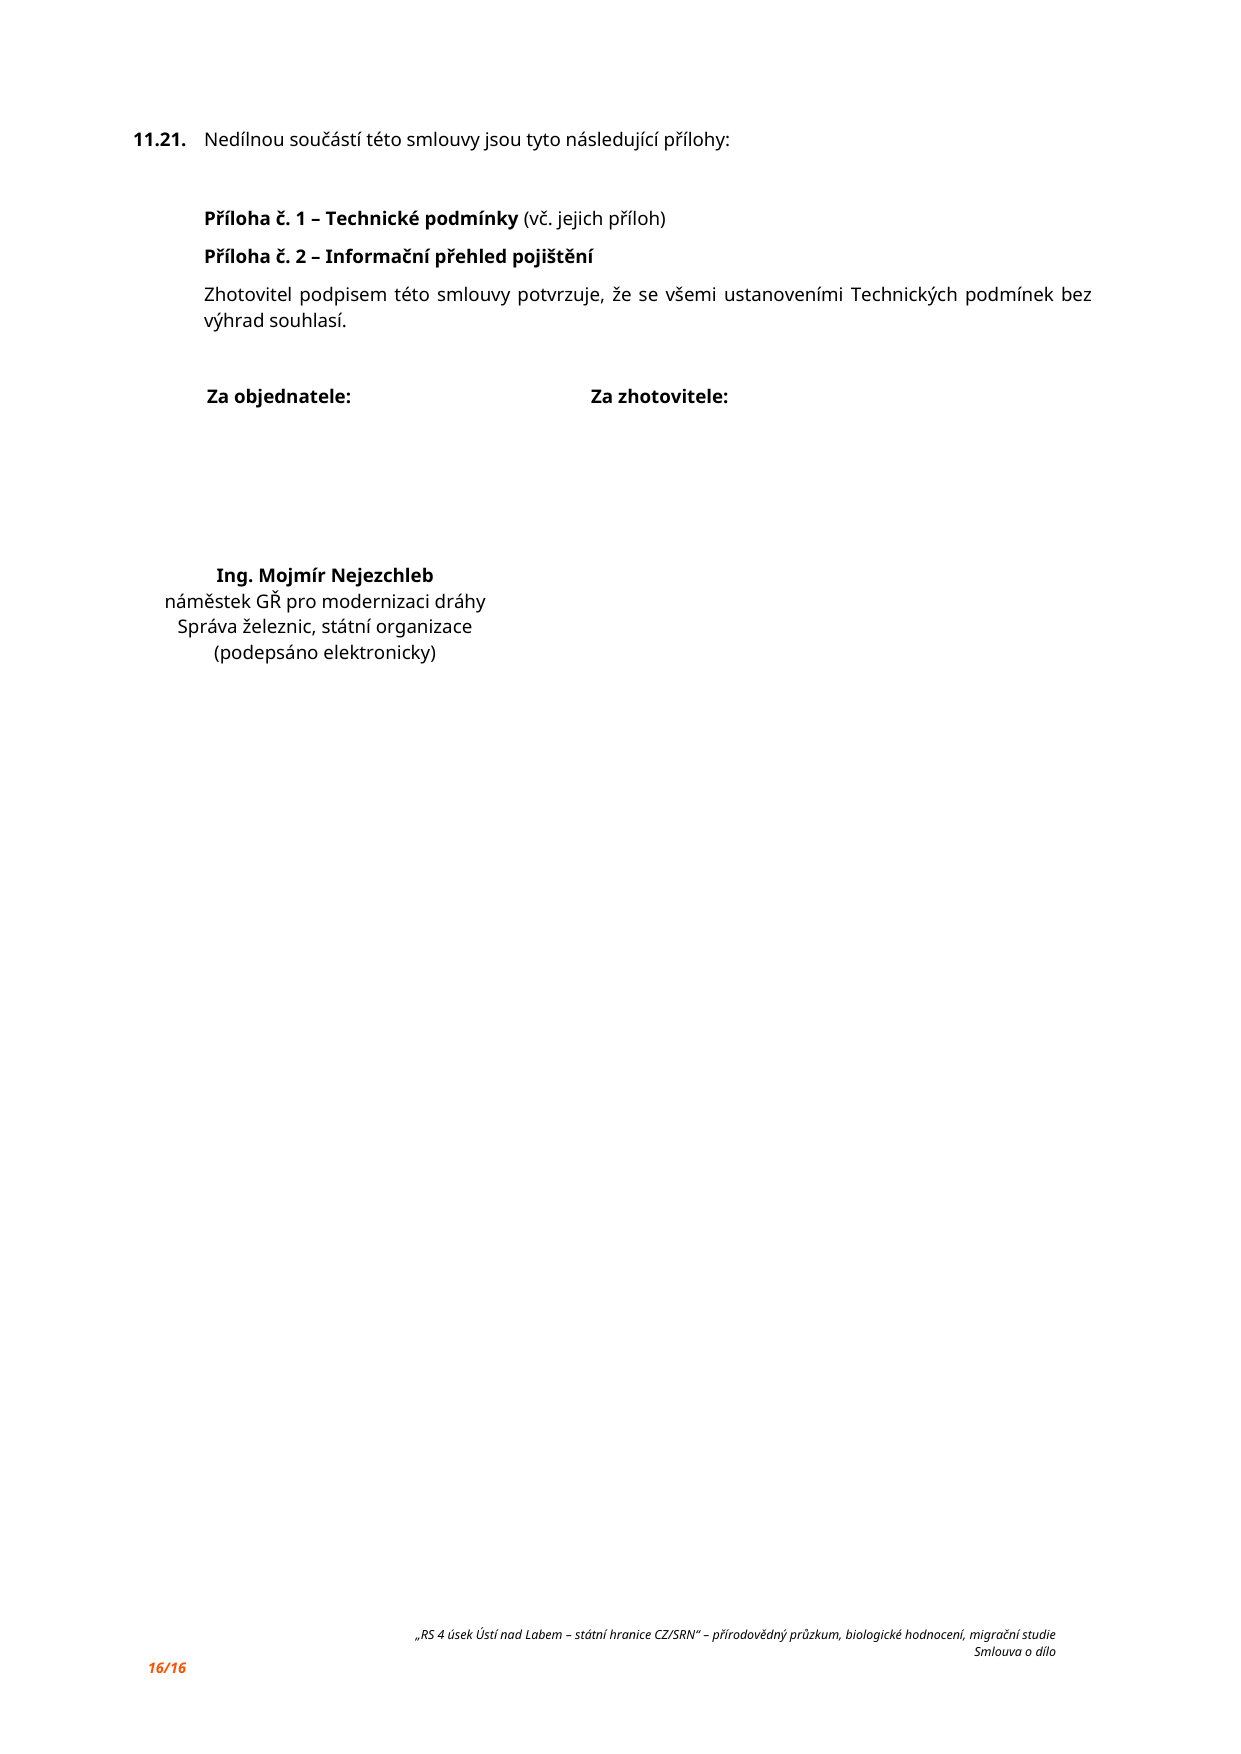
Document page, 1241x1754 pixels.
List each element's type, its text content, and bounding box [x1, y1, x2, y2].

text Příloha č. 2 – Informační přehled pojištění [148, 244, 1092, 269]
text (podepsáno elektronicky) [148, 639, 1092, 664]
text Zhotovitel podpisem této smlouvy potvrzuje, že se všemi ustanoveními Technických podmínek bez výhrad souhlasí. [204, 282, 1092, 333]
text náměstek GŘ pro modernizaci dráhy [148, 588, 1092, 613]
text Příloha č. 1 – Technické podmínky (vč. jejich příloh) [148, 206, 1092, 231]
text Správa železnic, státní organizace [148, 613, 1092, 639]
text 11.21. Nedílnou součástí této smlouvy jsou tyto následující přílohy: [133, 126, 1092, 152]
text Za objednatele: Za zhotovitele: [207, 384, 1092, 409]
text Ing. Mojmír Nejezchleb [148, 562, 1092, 588]
